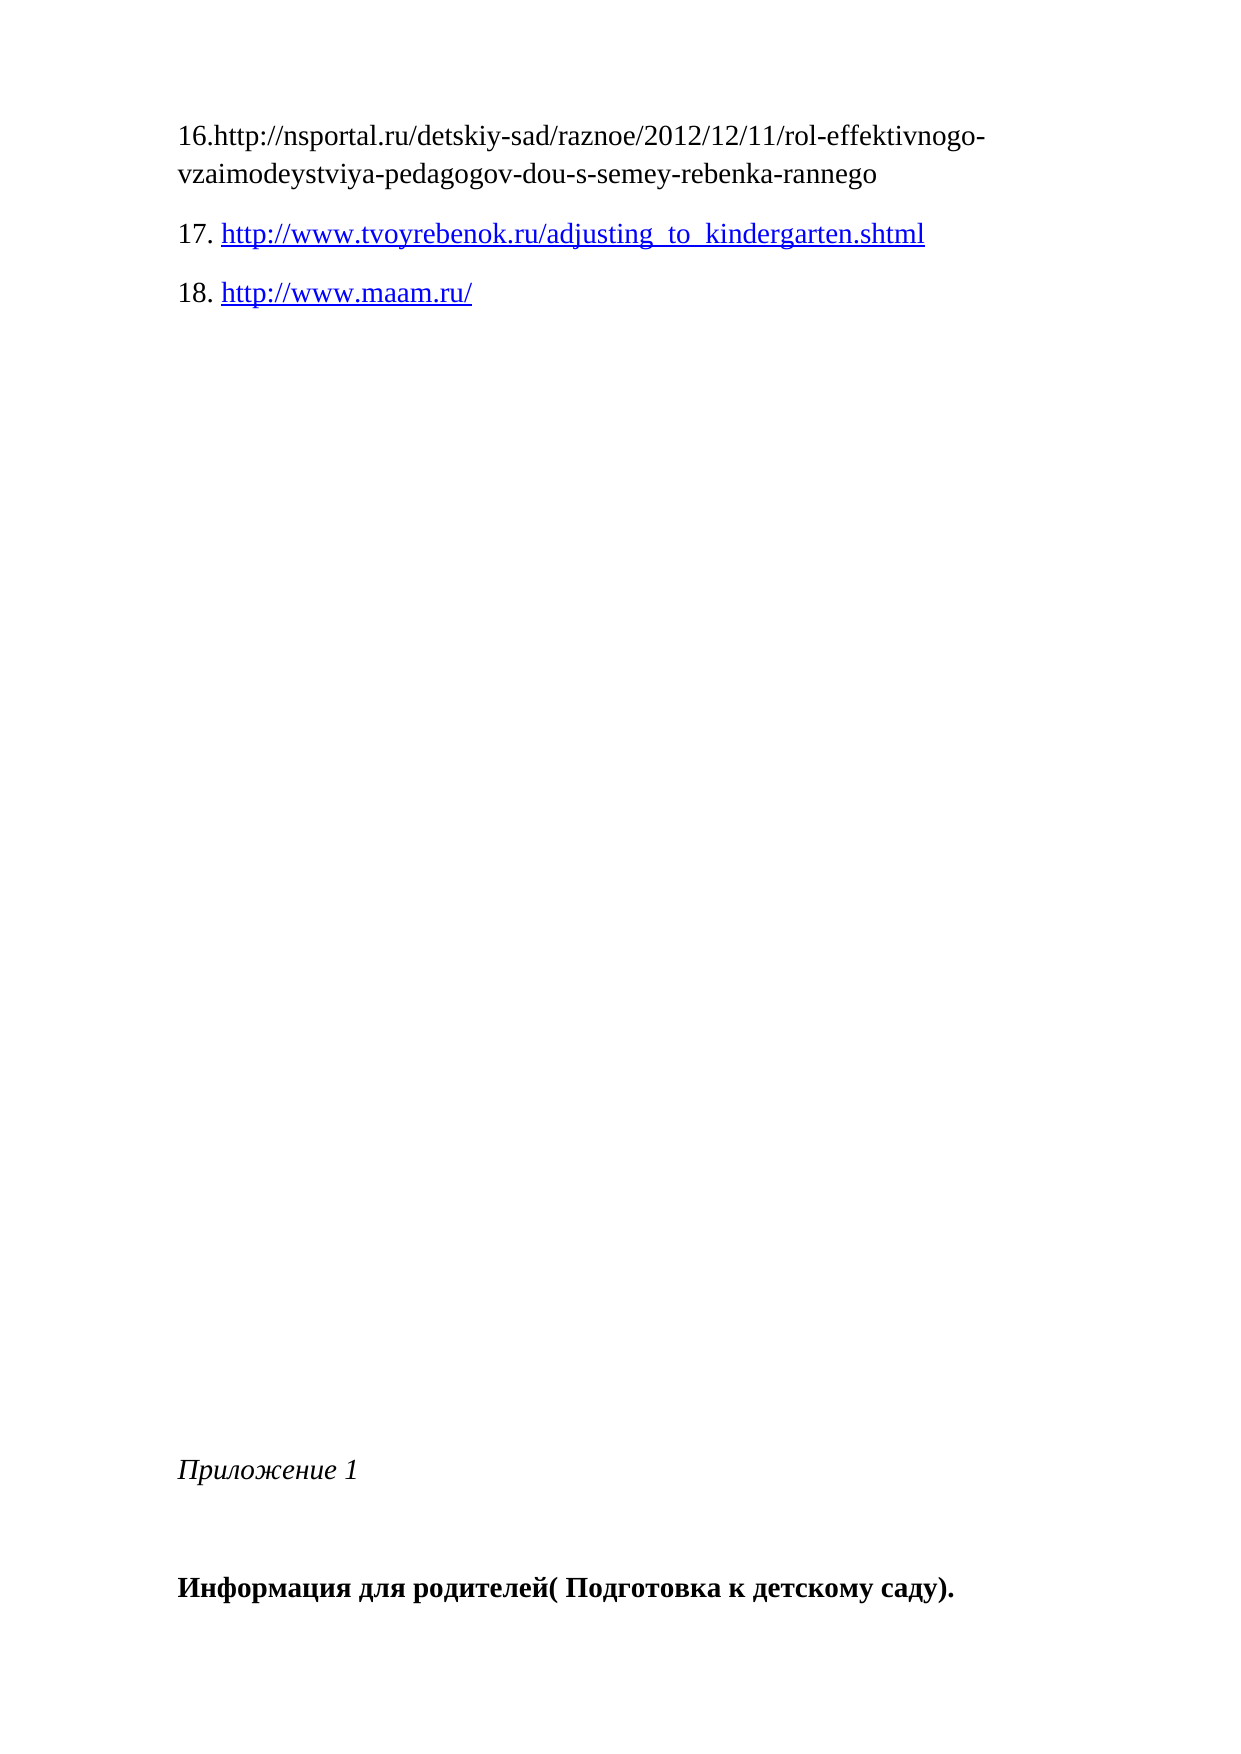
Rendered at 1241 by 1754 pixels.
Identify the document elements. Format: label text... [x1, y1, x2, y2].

text Информация для родителей( Подготовка к детскому саду). [177, 1571, 1152, 1604]
text Приложение 1 [177, 1452, 1152, 1485]
text 17. http://www.tvoyrebenok.ru/adjusting_to_kindergarten.shtml [177, 216, 1152, 249]
text 18. http://www.maam.ru/ [177, 275, 1152, 309]
text 16.http://nsportal.ru/detskiy-sad/raznoe/2012/12/11/rol-effektivnogo-vzaimodeystviya-pedagogov-dou-s-semey-rebenka-rannego [177, 118, 1152, 190]
